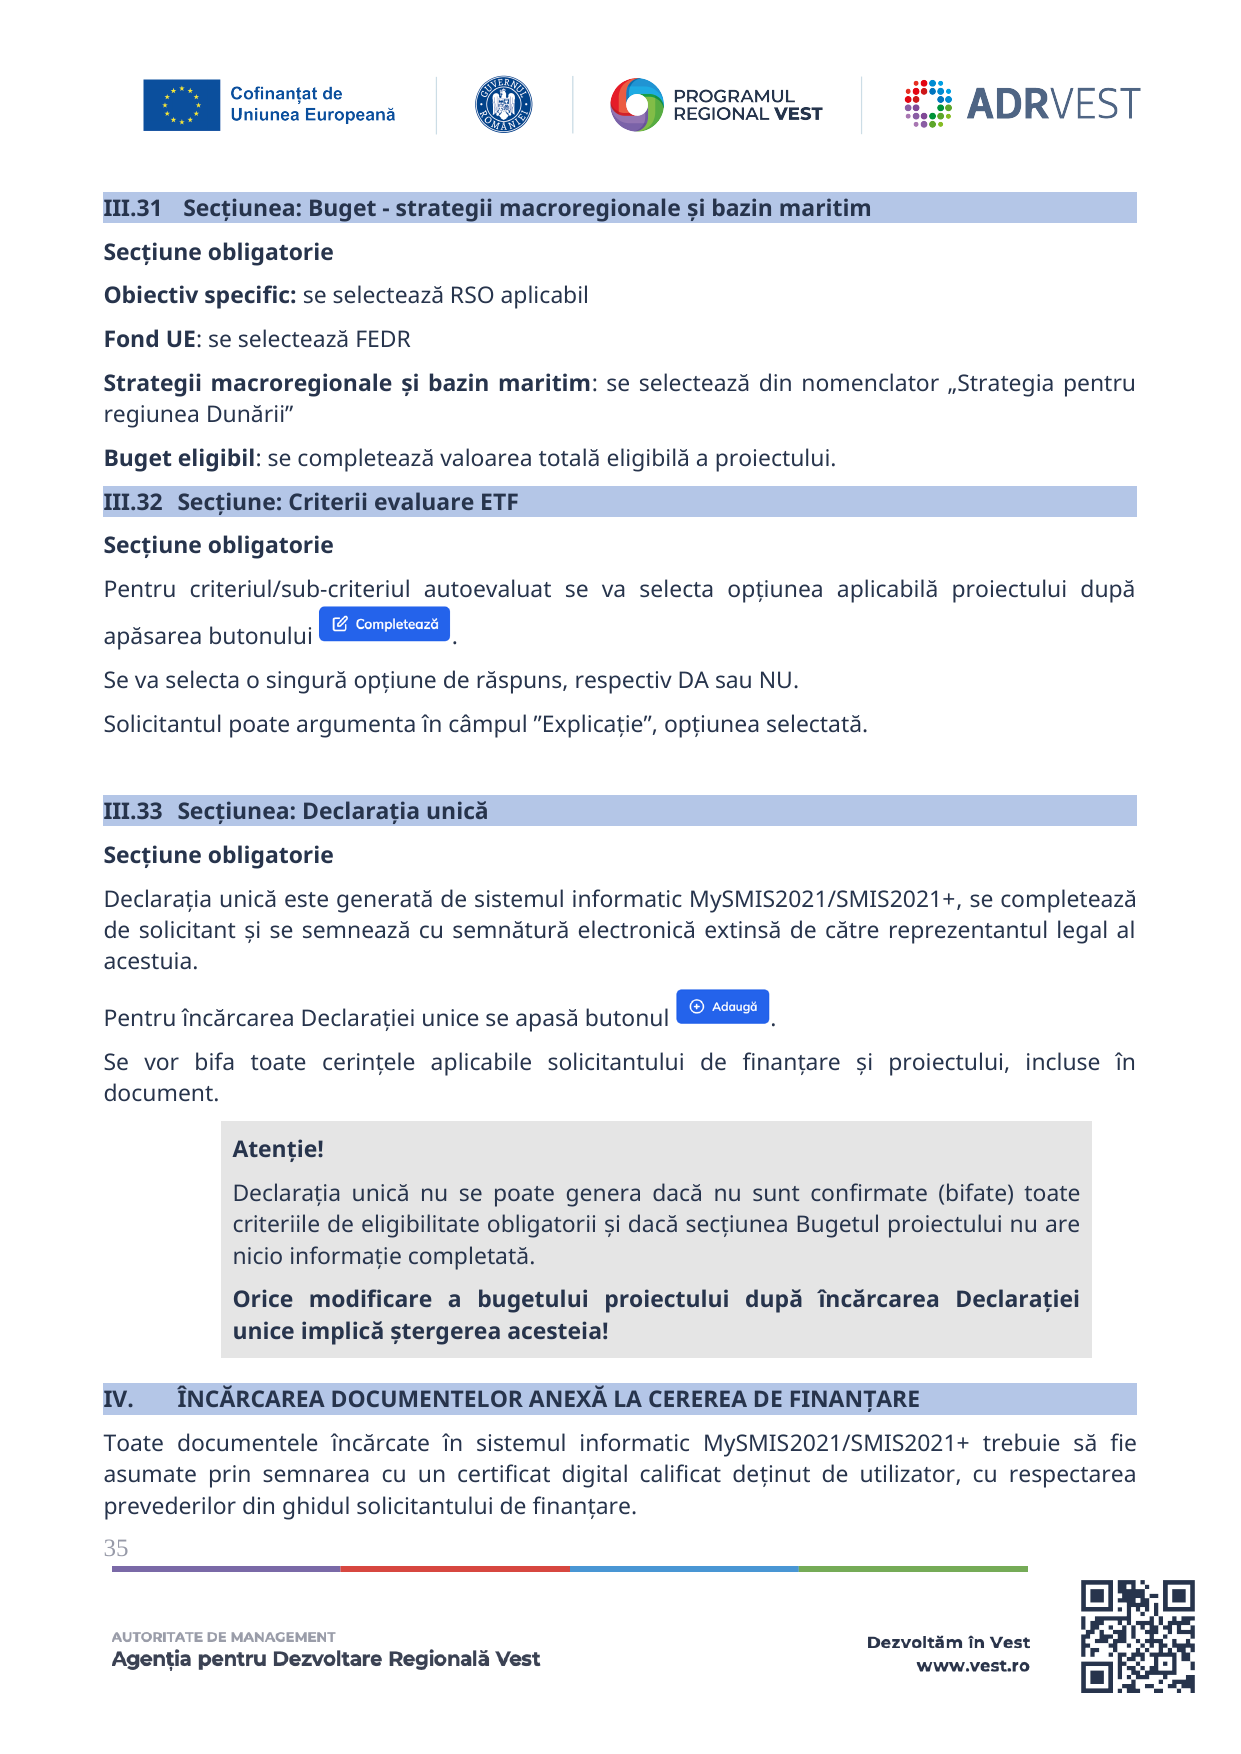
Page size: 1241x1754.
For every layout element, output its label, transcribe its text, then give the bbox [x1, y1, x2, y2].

subtitle Secțiune: Criterii evaluare ETF [103, 486, 1137, 517]
picture [103, 1562, 1044, 1681]
text Toate documentele încărcate în sistemul informatic MySMIS2021/SMIS2021+ trebuie să fie asumate prin semnarea cu un certificat digital calificat deținut de utilizator, cu respectarea prevederilor din ghidul solicitantului de finanțare. [103, 1427, 1137, 1521]
text Se vor bifa toate cerințele aplicabile solicitantului de finanțare și proiectului, incluse în document. [103, 1046, 1137, 1108]
subtitle Secțiunea: Declarația unică [103, 795, 1137, 826]
text Solicitantul poate argumenta în câmpul ”Explicație”, opțiunea selectată. [103, 707, 1137, 739]
subtitle ÎNCĂRCAREA DOCUMENTELOR ANEXĂ LA CEREREA DE FINANȚARE [103, 1383, 1137, 1415]
text Secțiune obligatorie [103, 236, 1137, 267]
text Pentru încărcarea Declarației unice se apasă butonul . [103, 989, 1137, 1033]
text Pentru criteriul/sub-criteriul autoevaluat se va selecta opțiunea aplicabilă proiectului după apăsarea butonului . [103, 573, 1137, 651]
text Se va selecta o singură opțiune de răspuns, respectiv DA sau NU. [103, 664, 1137, 695]
table_header Atenție! Declarația unică nu se poate genera dacă nu sunt confirmate (bifate) toate criteriile de eligibilitate obligatorii și dacă secțiunea Bugetul proiectului nu are nicio informație completată. Orice modificare a bugetului proiectului după încărcarea Declarației unice implică ștergerea acesteia! [221, 1121, 1092, 1358]
subtitle Secțiunea: Buget - strategii macroregionale şi bazin maritim [103, 192, 1137, 223]
text Obiectiv specific: se selectează RSO aplicabil [103, 279, 1137, 311]
picture [318, 604, 452, 645]
picture [103, 58, 1180, 152]
text Secțiune obligatorie [103, 839, 1137, 870]
picture [1072, 1571, 1204, 1702]
text Fond UE: se selectează FEDR [103, 323, 1137, 354]
text Strategii macroregionale şi bazin maritim: se selectează din nomenclator „Strategia pentru regiunea Dunării” [103, 367, 1137, 429]
text Declarația unică este generată de sistemul informatic MySMIS2021/SMIS2021+, se completează de solicitant şi se semnează cu semnătură electronică extinsă de către reprezentantul legal al acestuia. [103, 882, 1137, 976]
text Secțiune obligatorie [103, 529, 1137, 561]
picture [675, 988, 771, 1027]
text Buget eligibil: se completează valoarea totală eligibilă a proiectului. [103, 442, 1137, 473]
